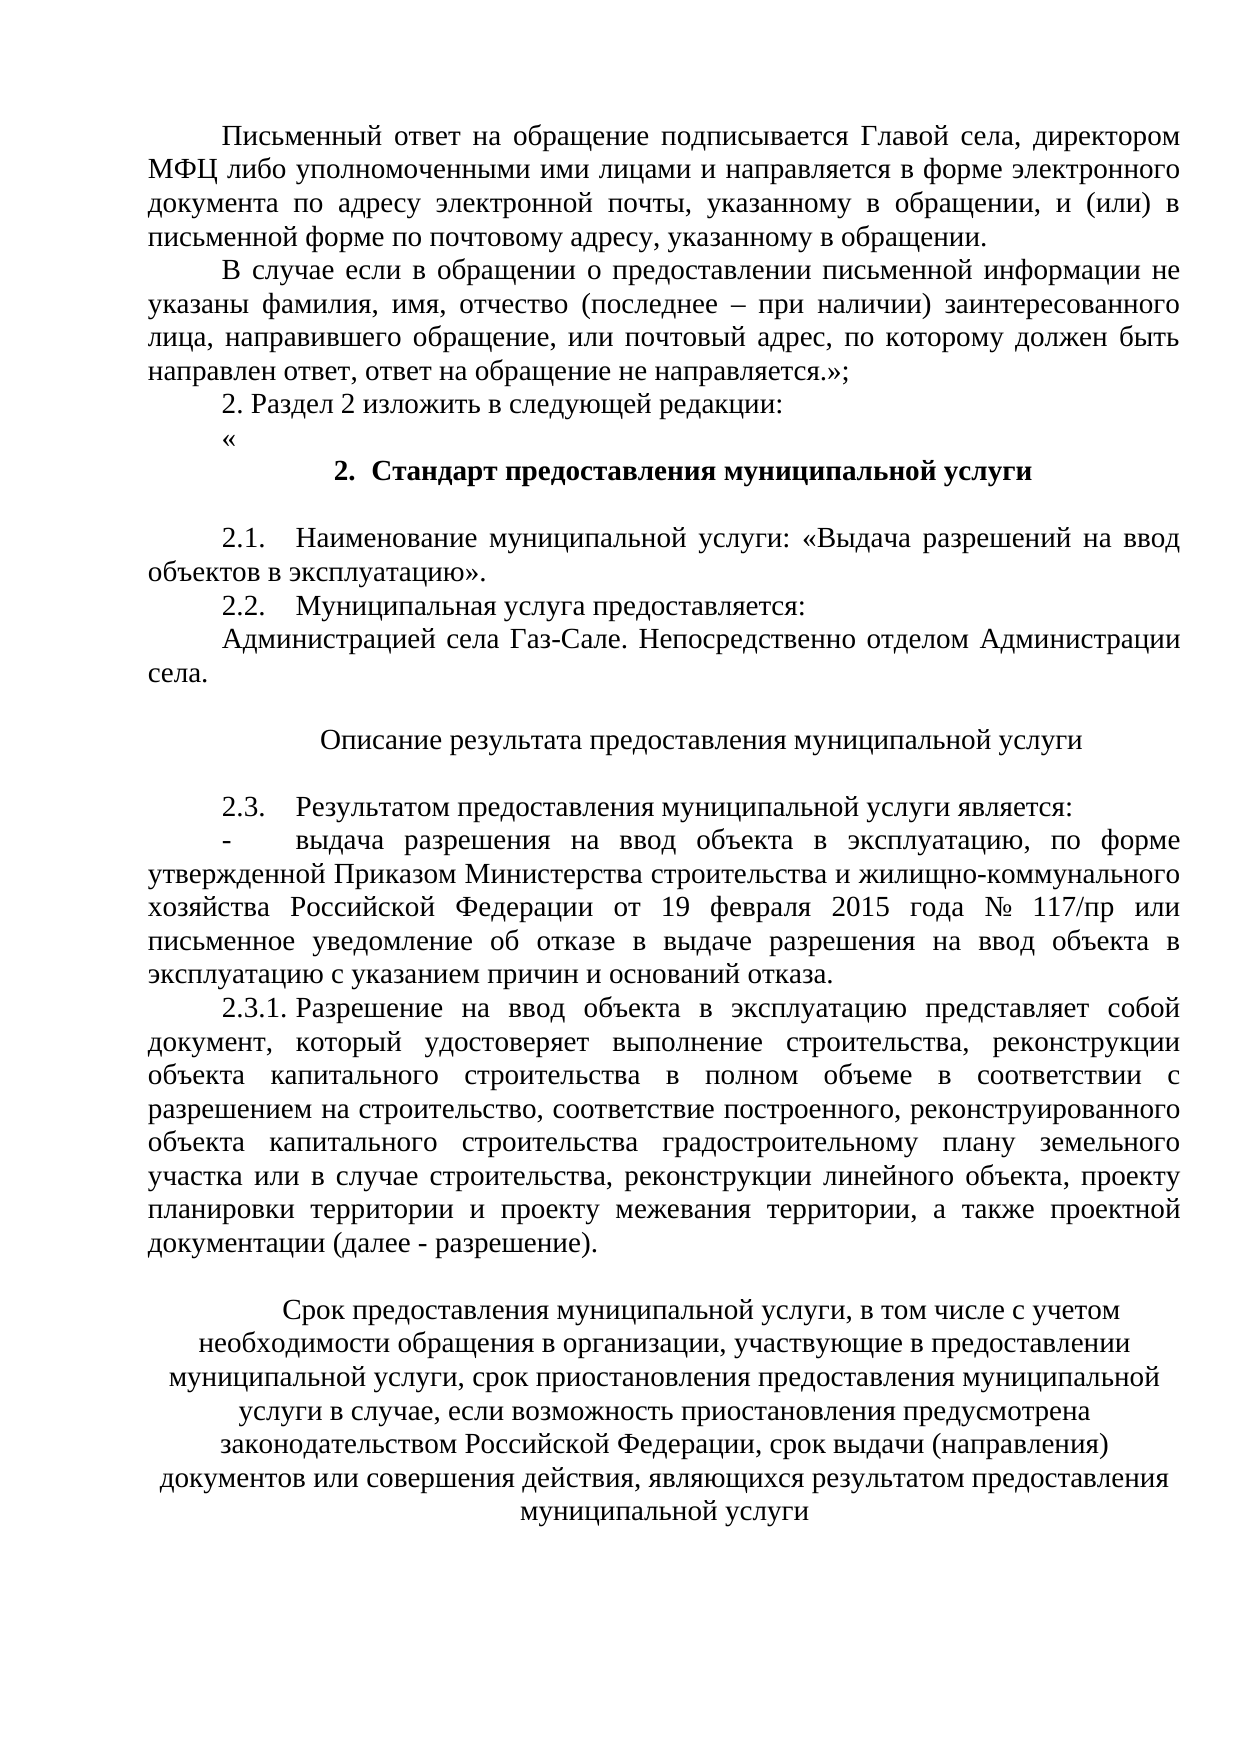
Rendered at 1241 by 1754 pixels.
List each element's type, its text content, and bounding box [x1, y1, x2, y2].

text 2. Раздел 2 изложить в следующей редакции: [148, 386, 1181, 420]
text - выдача разрешения на ввод объекта в эксплуатацию, по форме утвержденной Приказом Министерства строительства и жилищно-коммунального хозяйства Российской Федерации от 19 февраля 2015 года № 117/пр или письменное уведомление об отказе в выдаче разрешения на ввод объекта в эксплуатацию с указанием причин и оснований отказа. [148, 822, 1181, 990]
list Стандарт предоставления муниципальной услуги [185, 453, 1181, 487]
text 2.3. Результатом предоставления муниципальной услуги является: [148, 789, 1181, 822]
text « [148, 420, 1181, 453]
text Администрацией села Газ-Сале. Непосредственно отделом Администрации села. [148, 621, 1181, 688]
text Описание результата предоставления муниципальной услуги [148, 722, 1181, 755]
text 2.1. Наименование муниципальной услуги: «Выдача разрешений на ввод объектов в эксплуатацию». [148, 521, 1181, 588]
text В случае если в обращении о предоставлении письменной информации не указаны фамилия, имя, отчество (последнее – при наличии) заинтересованного лица, направившего обращение, или почтовый адрес, по которому должен быть направлен ответ, ответ на обращение не направляется.»; [148, 252, 1181, 386]
text 2.2. Муниципальная услуга предоставляется: [148, 588, 1181, 621]
text Срок предоставления муниципальной услуги, в том числе с учетом необходимости обращения в организации, участвующие в предоставлении муниципальной услуги, срок приостановления предоставления муниципальной услуги в случае, если возможность приостановления предусмотрена законодательством Российской Федерации, срок выдачи (направления) документов или совершения действия, являющихся результатом предоставления муниципальной услуги [148, 1292, 1181, 1527]
text Письменный ответ на обращение подписывается Главой села, директором МФЦ либо уполномоченными ими лицами и направляется в форме электронного документа по адресу электронной почты, указанному в обращении, и (или) в письменной форме по почтовому адресу, указанному в обращении. [148, 118, 1181, 252]
text 2.3.1. Разрешение на ввод объекта в эксплуатацию представляет собой документ, который удостоверяет выполнение строительства, реконструкции объекта капитального строительства в полном объеме в соответствии с разрешением на строительство, соответствие построенного, реконструированного объекта капитального строительства градостроительному плану земельного участка или в случае строительства, реконструкции линейного объекта, проекту планировки территории и проекту межевания территории, а также проектной документации (далее - разрешение). [148, 990, 1181, 1258]
